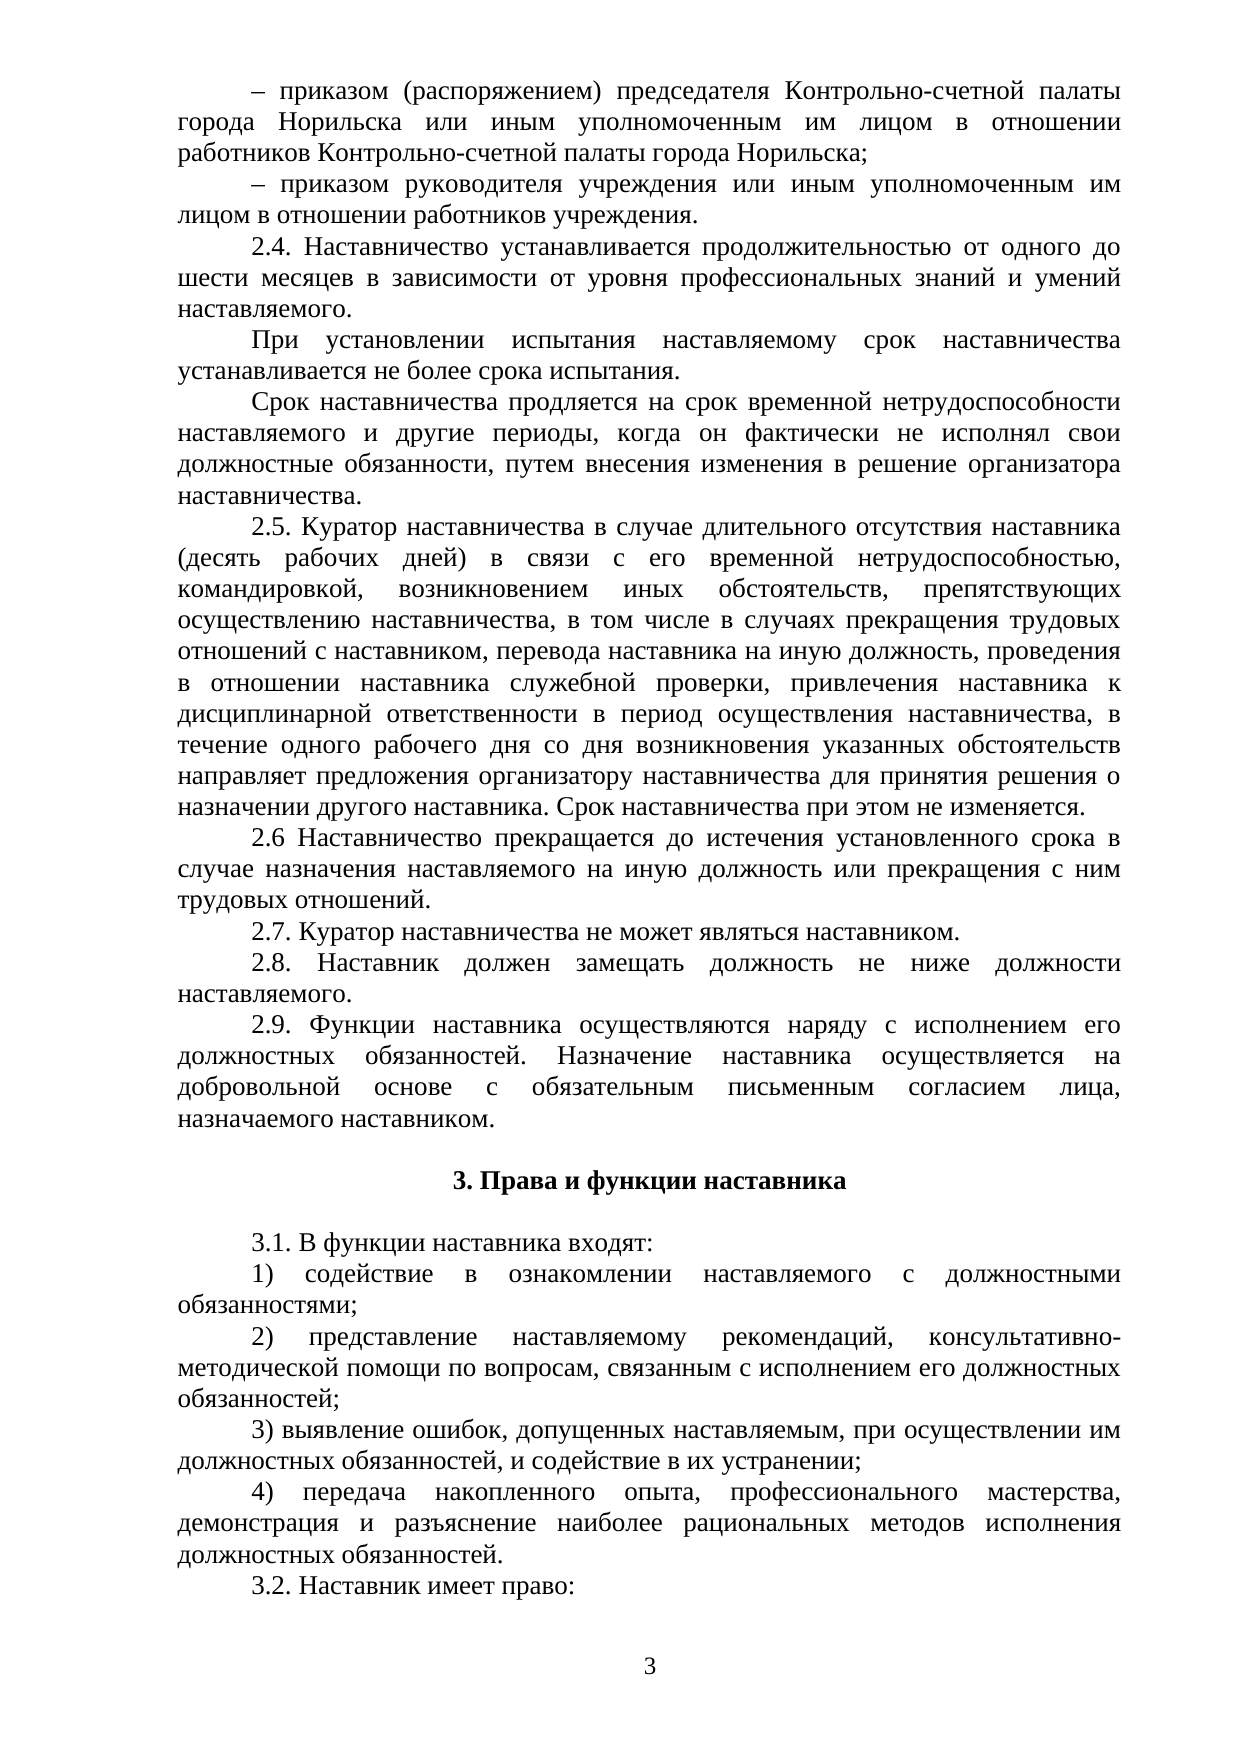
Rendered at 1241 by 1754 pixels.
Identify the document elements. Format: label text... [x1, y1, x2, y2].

text 1) содействие в ознакомлении наставляемого с должностными обязанностями; [177, 1257, 1122, 1320]
text 4) передача накопленного опыта, профессионального мастерства, демонстрация и разъяснение наиболее рациональных методов исполнения должностных обязанностей. [177, 1475, 1122, 1569]
text 2.4. Наставничество устанавливается продолжительностью от одного до шести месяцев в зависимости от уровня профессиональных знаний и умений наставляемого. [177, 229, 1122, 323]
text – приказом (распоряжением) председателя Контрольно-счетной палаты города Норильска или иным уполномоченным им лицом в отношении работников Контрольно-счетной палаты города Норильска; [177, 74, 1122, 167]
text 2) представление наставляемому рекомендаций, консультативно-методической помощи по вопросам, связанным с исполнением его должностных обязанностей; [177, 1320, 1122, 1413]
text 3.2. Наставник имеет право: [177, 1569, 1122, 1600]
text 3.1. В функции наставника входят: [177, 1226, 1122, 1257]
text 3. Права и функции наставника [177, 1164, 1122, 1195]
text При установлении испытания наставляемому срок наставничества устанавливается не более срока испытания. [177, 323, 1122, 385]
text 2.8. Наставник должен замещать должность не ниже должности наставляемого. [177, 946, 1122, 1008]
text 3) выявление ошибок, допущенных наставляемым, при осуществлении им должностных обязанностей, и содействие в их устранении; [177, 1413, 1122, 1475]
text – приказом руководителя учреждения или иным уполномоченным им лицом в отношении работников учреждения. [177, 167, 1122, 229]
text 2.9. Функции наставника осуществляются наряду с исполнением его должностных обязанностей. Назначение наставника осуществляется на добровольной основе с обязательным письменным согласием лица, назначаемого наставником. [177, 1008, 1122, 1133]
text 2.7. Куратор наставничества не может являться наставником. [177, 915, 1122, 946]
text 2.6 Наставничество прекращается до истечения установленного срока в случае назначения наставляемого на иную должность или прекращения с ним трудовых отношений. [177, 821, 1122, 915]
text 2.5. Куратор наставничества в случае длительного отсутствия наставника (десять рабочих дней) в связи с его временной нетрудоспособностью, командировкой, возникновением иных обстоятельств, препятствующих осуществлению наставничества, в том числе в случаях прекращения трудовых отношений с наставником, перевода наставника на иную должность, проведения в отношении наставника служебной проверки, привлечения наставника к дисциплинарной ответственности в период осуществления наставничества, в течение одного рабочего дня со дня возникновения указанных обстоятельств направляет предложения организатору наставничества для принятия решения о назначении другого наставника. Срок наставничества при этом не изменяется. [177, 510, 1122, 821]
text Срок наставничества продляется на срок временной нетрудоспособности наставляемого и другие периоды, когда он фактически не исполнял свои должностные обязанности, путем внесения изменения в решение организатора наставничества. [177, 385, 1122, 510]
